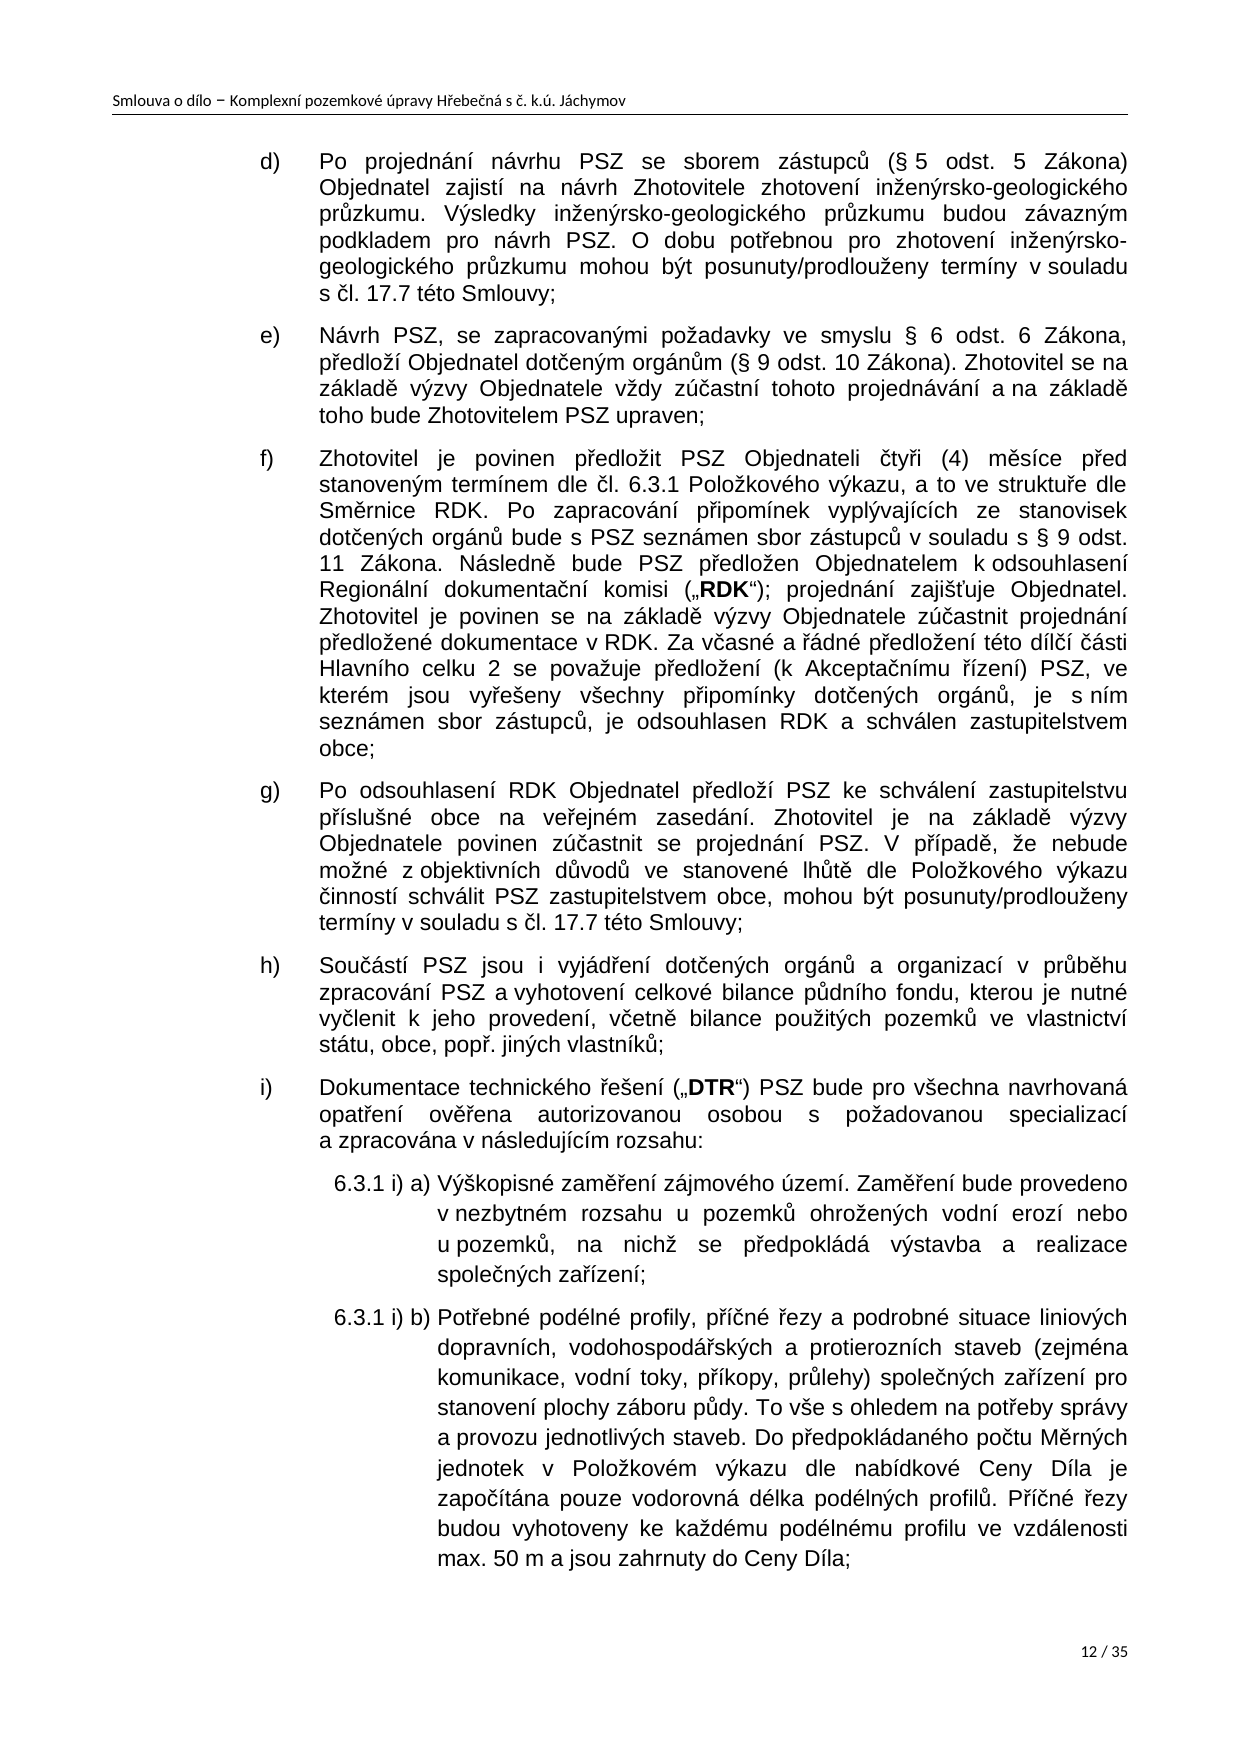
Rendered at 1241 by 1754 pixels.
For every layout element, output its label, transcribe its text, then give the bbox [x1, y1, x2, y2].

list Po projednání návrhu PSZ se sborem zástupců (§ 5 odst. 5 Zákona) Objednatel zajistí na návrh Zhotovitele zhotovení inženýrsko-geologického průzkumu. Výsledky inženýrsko-geologického průzkumu budou závazným podkladem pro návrh PSZ. O dobu potřebnou pro zhotovení inženýrsko-geologického průzkumu mohou být posunuty/prodlouženy termíny v souladu s čl. 17.7 této Smlouvy; [260, 148, 1128, 306]
list Výškopisné zaměření zájmového území. Zaměření bude provedeno v nezbytném rozsahu u pozemků ohrožených vodní erozí nebo u pozemků, na nichž se předpokládá výstavba a realizace společných zařízení; [334, 1170, 1128, 1287]
list Dokumentace technického řešení („DTR“) PSZ bude pro všechna navrhovaná opatření ověřena autorizovanou osobou s požadovanou specializací a zpracována v následujícím rozsahu: [260, 1074, 1128, 1153]
list Zhotovitel je povinen předložit PSZ Objednateli čtyři (4) měsíce před stanoveným termínem dle čl. 6.3.1 Položkového výkazu, a to ve struktuře dle Směrnice RDK. Po zapracování připomínek vyplývajících ze stanovisek dotčených orgánů bude s PSZ seznámen sbor zástupců v souladu s § 9 odst. 11 Zákona. Následně bude PSZ předložen Objednatelem k odsouhlasení Regionální dokumentační komisi („RDK“); projednání zajišťuje Objednatel. Zhotovitel je povinen se na základě výzvy Objednatele zúčastnit projednání předložené dokumentace v RDK. Za včasné a řádné předložení této dílčí části Hlavního celku 2 se považuje předložení (k Akceptačnímu řízení) PSZ, ve kterém jsou vyřešeny všechny připomínky dotčených orgánů, je s ním seznámen sbor zástupců, je odsouhlasen RDK a schválen zastupitelstvem obce; [260, 444, 1128, 761]
list Potřebné podélné profily, příčné řezy a podrobné situace liniových dopravních, vodohospodářských a protierozních staveb (zejména komunikace, vodní toky, příkopy, průlehy) společných zařízení pro stanovení plochy záboru půdy. To vše s ohledem na potřeby správy a provozu jednotlivých staveb. Do předpokládaného počtu Měrných jednotek v Položkovém výkazu dle nabídkové Ceny Díla je započítána pouze vodorovná délka podélných profilů. Příčné řezy budou vyhotoveny ke každému podélnému profilu ve vzdálenosti max. 50 m a jsou zahrnuty do Ceny Díla; [334, 1303, 1128, 1571]
list Součástí PSZ jsou i vyjádření dotčených orgánů a organizací v průběhu zpracování PSZ a vyhotovení celkové bilance půdního fondu, kterou je nutné vyčlenit k jeho provedení, včetně bilance použitých pozemků ve vlastnictví státu, obce, popř. jiných vlastníků; [260, 952, 1128, 1058]
list Návrh PSZ, se zapracovanými požadavky ve smyslu § 6 odst. 6 Zákona, předloží Objednatel dotčeným orgánům (§ 9 odst. 10 Zákona). Zhotovitel se na základě výzvy Objednatele vždy zúčastní tohoto projednávání a na základě toho bude Zhotovitelem PSZ upraven; [260, 322, 1128, 428]
list Po odsouhlasení RDK Objednatel předloží PSZ ke schválení zastupitelstvu příslušné obce na veřejném zasedání. Zhotovitel je na základě výzvy Objednatele povinen zúčastnit se projednání PSZ. V případě, že nebude možné z objektivních důvodů ve stanovené lhůtě dle Položkového výkazu činností schválit PSZ zastupitelstvem obce, mohou být posunuty/prodlouženy termíny v souladu s čl. 17.7 této Smlouvy; [260, 777, 1128, 936]
